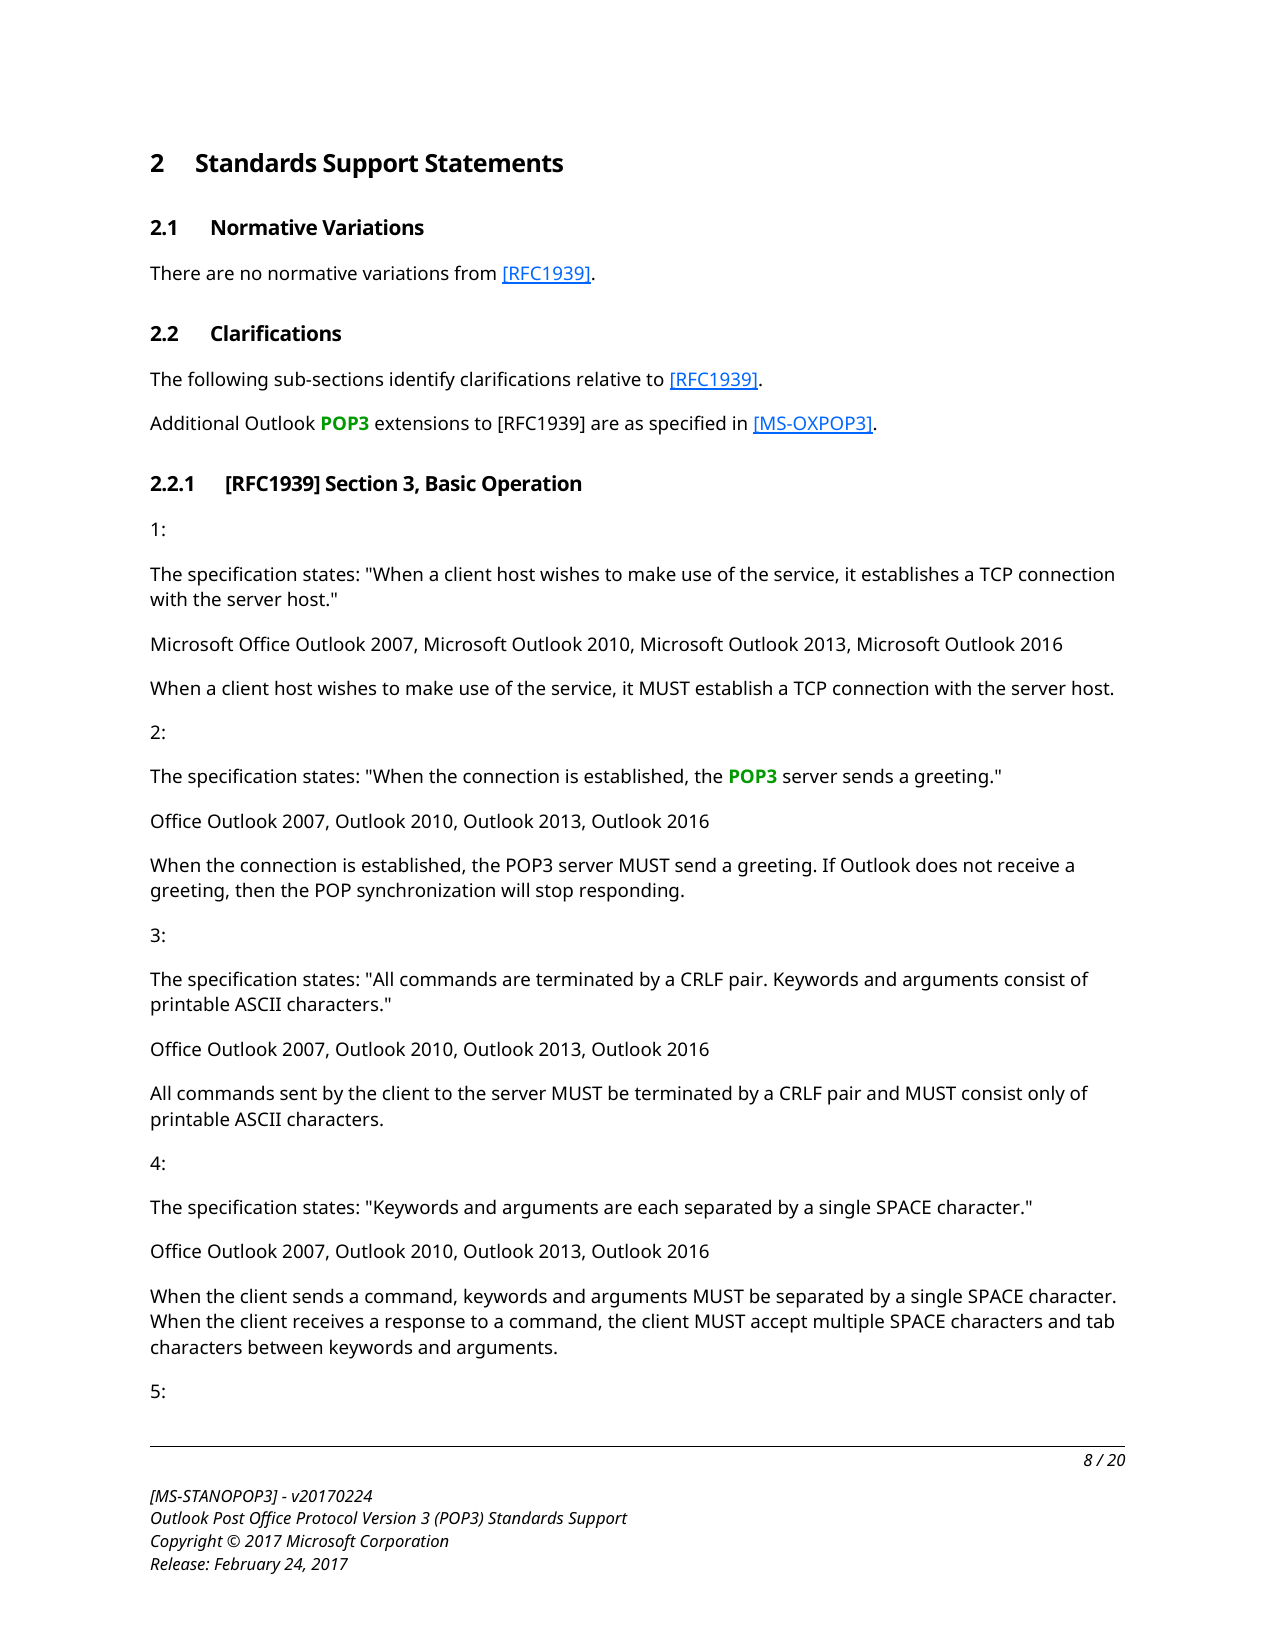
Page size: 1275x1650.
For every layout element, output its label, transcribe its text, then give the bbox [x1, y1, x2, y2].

text C0005: [150, 1378, 1125, 1404]
subtitle Normative Variations [150, 213, 1125, 242]
text Office Outlook 2007, Outlook 2010, Outlook 2013, Outlook 2016 [150, 808, 1125, 833]
text All commands sent by the client to the server MUST be terminated by a CRLF pair and MUST consist only of printable ASCII characters. [150, 1080, 1125, 1131]
text Office Outlook 2007, Outlook 2010, Outlook 2013, Outlook 2016 [150, 1239, 1125, 1264]
text The following sub-sections identify clarifications relative to [RFC1939]. [150, 366, 1125, 392]
text When the client sends a command, keywords and arguments MUST be separated by a single SPACE character. When the client receives a response to a command, the client MUST accept multiple SPACE characters and tab characters between keywords and arguments. [150, 1283, 1125, 1359]
text The specification states: "When the connection is established, the POP3 server sends a greeting." [150, 764, 1125, 789]
subtitle Clarifications [150, 319, 1125, 348]
text When the connection is established, the POP3 server MUST send a greeting. If Outlook does not receive a greeting, then the POP synchronization will stop responding. [150, 852, 1125, 903]
text C0001: [150, 517, 1125, 542]
subtitle [RFC1939] Section 3, Basic Operation [150, 469, 1125, 498]
text When a client host wishes to make use of the service, it MUST establish a TCP connection with the server host. [150, 675, 1125, 701]
text There are no normative variations from [RFC1939]. [150, 260, 1125, 286]
text C0002: [150, 719, 1125, 745]
text The specification states: "Keywords and arguments are each separated by a single SPACE character." [150, 1194, 1125, 1220]
subtitle Standards Support Statements [150, 146, 1125, 180]
text C0004: [150, 1150, 1125, 1176]
text The specification states: "All commands are terminated by a CRLF pair. Keywords and arguments consist of printable ASCII characters." [150, 966, 1125, 1017]
text C0003: [150, 922, 1125, 947]
text Additional Outlook POP3 extensions to [RFC1939] are as specified in [MS-OXPOP3]. [150, 411, 1125, 436]
text Microsoft Office Outlook 2007, Microsoft Outlook 2010, Microsoft Outlook 2013, Microsoft Outlook 2016 [150, 631, 1125, 656]
text The specification states: "When a client host wishes to make use of the service, it establishes a TCP connection with the server host." [150, 561, 1125, 612]
text Office Outlook 2007, Outlook 2010, Outlook 2013, Outlook 2016 [150, 1036, 1125, 1062]
